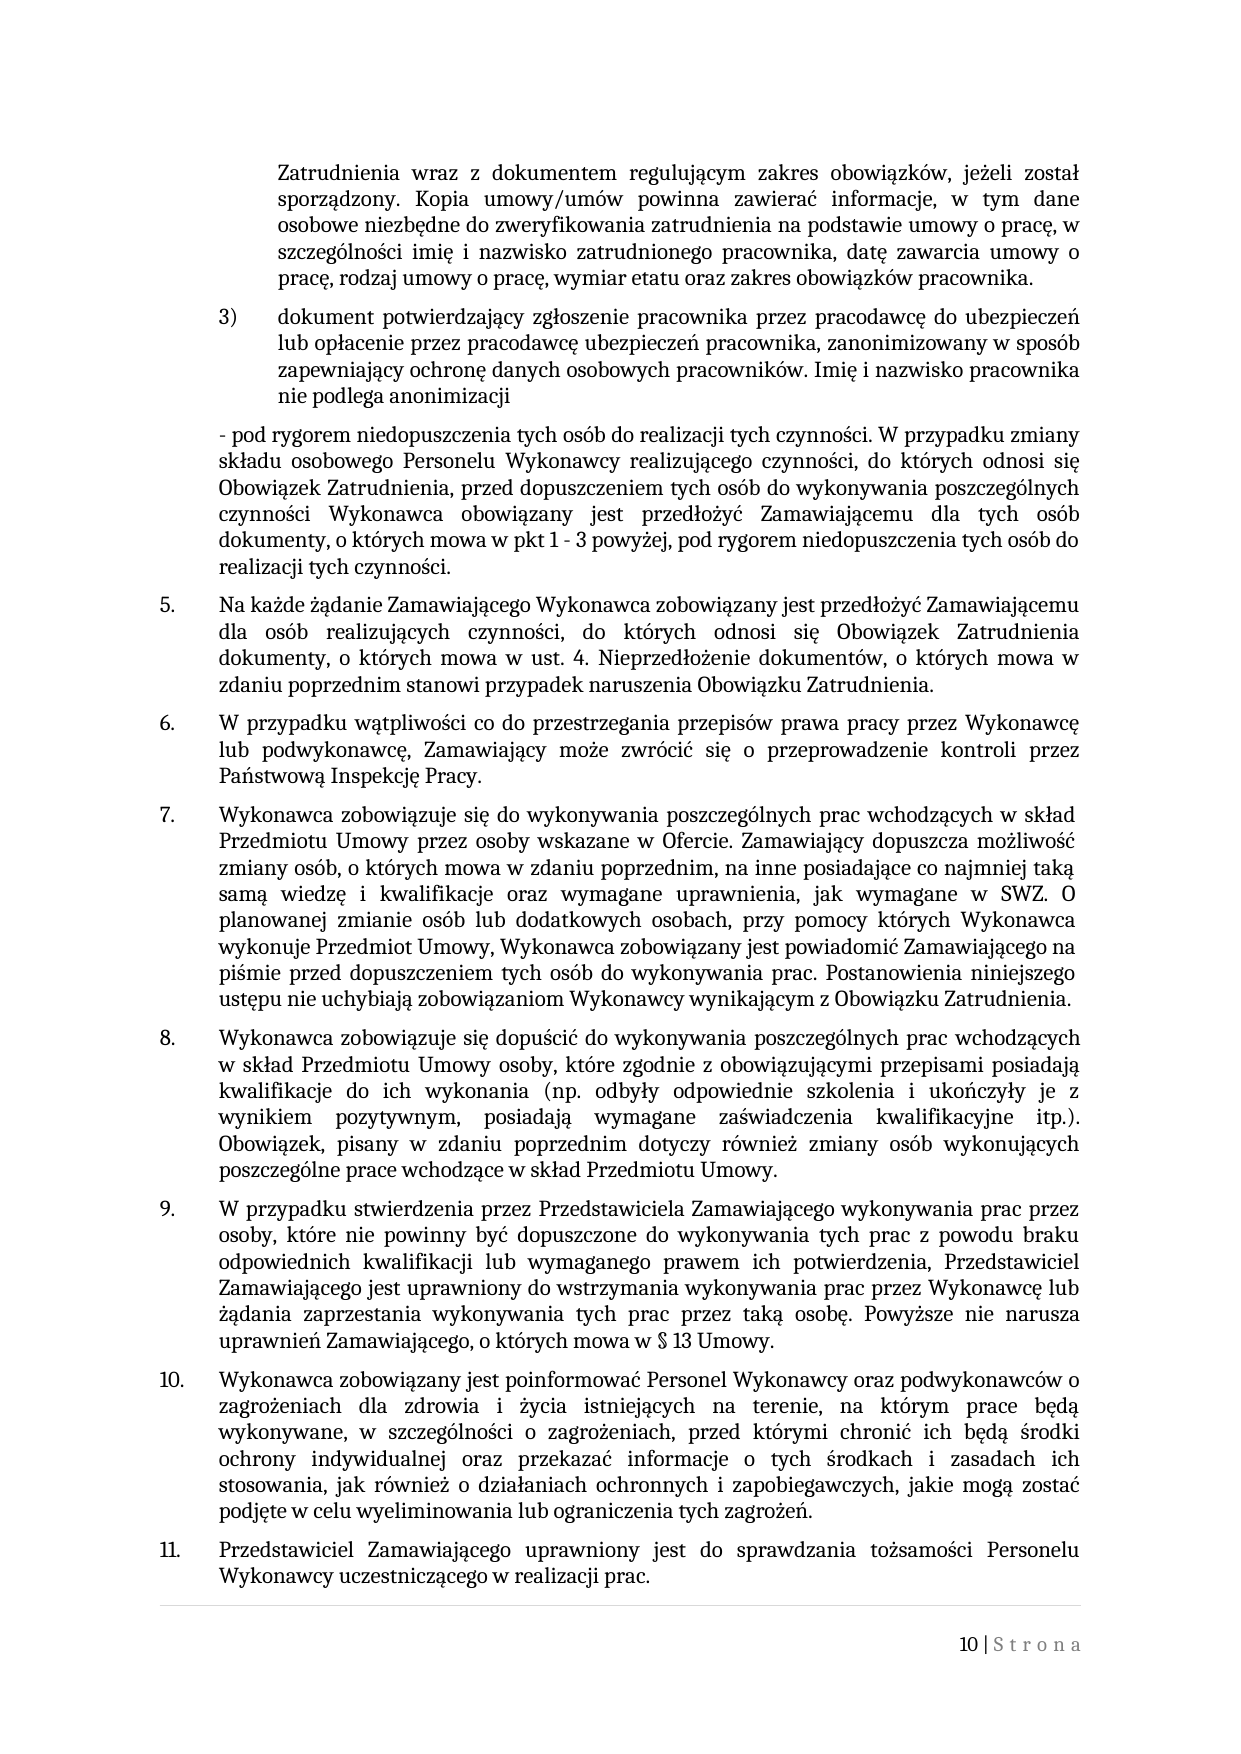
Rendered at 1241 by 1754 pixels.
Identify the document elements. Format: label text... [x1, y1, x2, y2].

text 5. Na każde żądanie Zamawiającego Wykonawca zobowiązany jest przedłożyć Zamawiającemu dla osób realizujących czynności, do których odnosi się Obowiązek Zatrudnienia dokumenty, o których mowa w ust. 4. Nieprzedłożenie dokumentów, o których mowa w zdaniu poprzednim stanowi przypadek naruszenia Obowiązku Zatrudnienia. [159, 592, 1081, 698]
text 10. Wykonawca zobowiązany jest poinformować Personel Wykonawcy oraz podwykonawców o zagrożeniach dla zdrowia i życia istniejących na terenie, na którym prace będą wykonywane, w szczególności o zagrożeniach, przed którymi chronić ich będą środki ochrony indywidualnej oraz przekazać informacje o tych środkach i zasadach ich stosowania, jak również o działaniach ochronnych i zapobiegawczych, jakie mogą zostać podjęte w celu wyeliminowania lub ograniczenia tych zagrożeń. [159, 1366, 1081, 1524]
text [218, 159, 1081, 291]
text 3) dokument potwierdzający zgłoszenie pracownika przez pracodawcę do ubezpieczeń lub opłacenie przez pracodawcę ubezpieczeń pracownika, zanonimizowany w sposób zapewniający ochronę danych osobowych pracowników. Imię i nazwisko pracownika nie podlega anonimizacji [218, 304, 1081, 409]
text 6. W przypadku wątpliwości co do przestrzegania przepisów prawa pracy przez Wykonawcę lub podwykonawcę, Zamawiający może zwrócić się o przeprowadzenie kontroli przez Państwową Inspekcję Pracy. [159, 710, 1081, 789]
text - pod rygorem niedopuszczenia tych osób do realizacji tych czynności. W przypadku zmiany składu osobowego Personelu Wykonawcy realizującego czynności, do których odnosi się Obowiązek Zatrudnienia, przed dopuszczeniem tych osób do wykonywania poszczególnych czynności Wykonawca obowiązany jest przedłożyć Zamawiającemu dla tych osób dokumenty, o których mowa w pkt 1 - 3 powyżej, pod rygorem niedopuszczenia tych osób do realizacji tych czynności. [218, 422, 1081, 580]
text 11. Przedstawiciel Zamawiającego uprawniony jest do sprawdzania tożsamości Personelu Wykonawcy uczestniczącego w realizacji prac. [159, 1537, 1081, 1590]
text 7. Wykonawca zobowiązuje się do wykonywania poszczególnych prac wchodzących w skład Przedmiotu Umowy przez osoby wskazane w Ofercie. Zamawiający dopuszcza możliwość zmiany osób, o których mowa w zdaniu poprzednim, na inne posiadające co najmniej taką samą wiedzę i kwalifikacje oraz wymagane uprawnienia, jak wymagane w SWZ. O planowanej zmianie osób lub dodatkowych osobach, przy pomocy których Wykonawca wykonuje Przedmiot Umowy, Wykonawca zobowiązany jest powiadomić Zamawiającego na piśmie przed dopuszczeniem tych osób do wykonywania prac. Postanowienia niniejszego ustępu nie uchybiają zobowiązaniom Wykonawcy wynikającym z Obowiązku Zatrudnienia. [159, 802, 1077, 1013]
text 9. W przypadku stwierdzenia przez Przedstawiciela Zamawiającego wykonywania prac przez osoby, które nie powinny być dopuszczone do wykonywania tych prac z powodu braku odpowiednich kwalifikacji lub wymaganego prawem ich potwierdzenia, Przedstawiciel Zamawiającego jest uprawniony do wstrzymania wykonywania prac przez Wykonawcę lub żądania zaprzestania wykonywania tych prac przez taką osobę. Powyższe nie narusza uprawnień Zamawiającego, o których mowa w § 13 Umowy. [159, 1196, 1081, 1354]
text 8. Wykonawca zobowiązuje się dopuścić do wykonywania poszczególnych prac wchodzących w skład Przedmiotu Umowy osoby, które zgodnie z obowiązującymi przepisami posiadają kwalifikacje do ich wykonania (np. odbyły odpowiednie szkolenia i ukończyły je z wynikiem pozytywnym, posiadają wymagane zaświadczenia kwalifikacyjne itp.). Obowiązek, pisany w zdaniu poprzednim dotyczy również zmiany osób wykonujących poszczególne prace wchodzące w skład Przedmiotu Umowy. [159, 1025, 1081, 1183]
